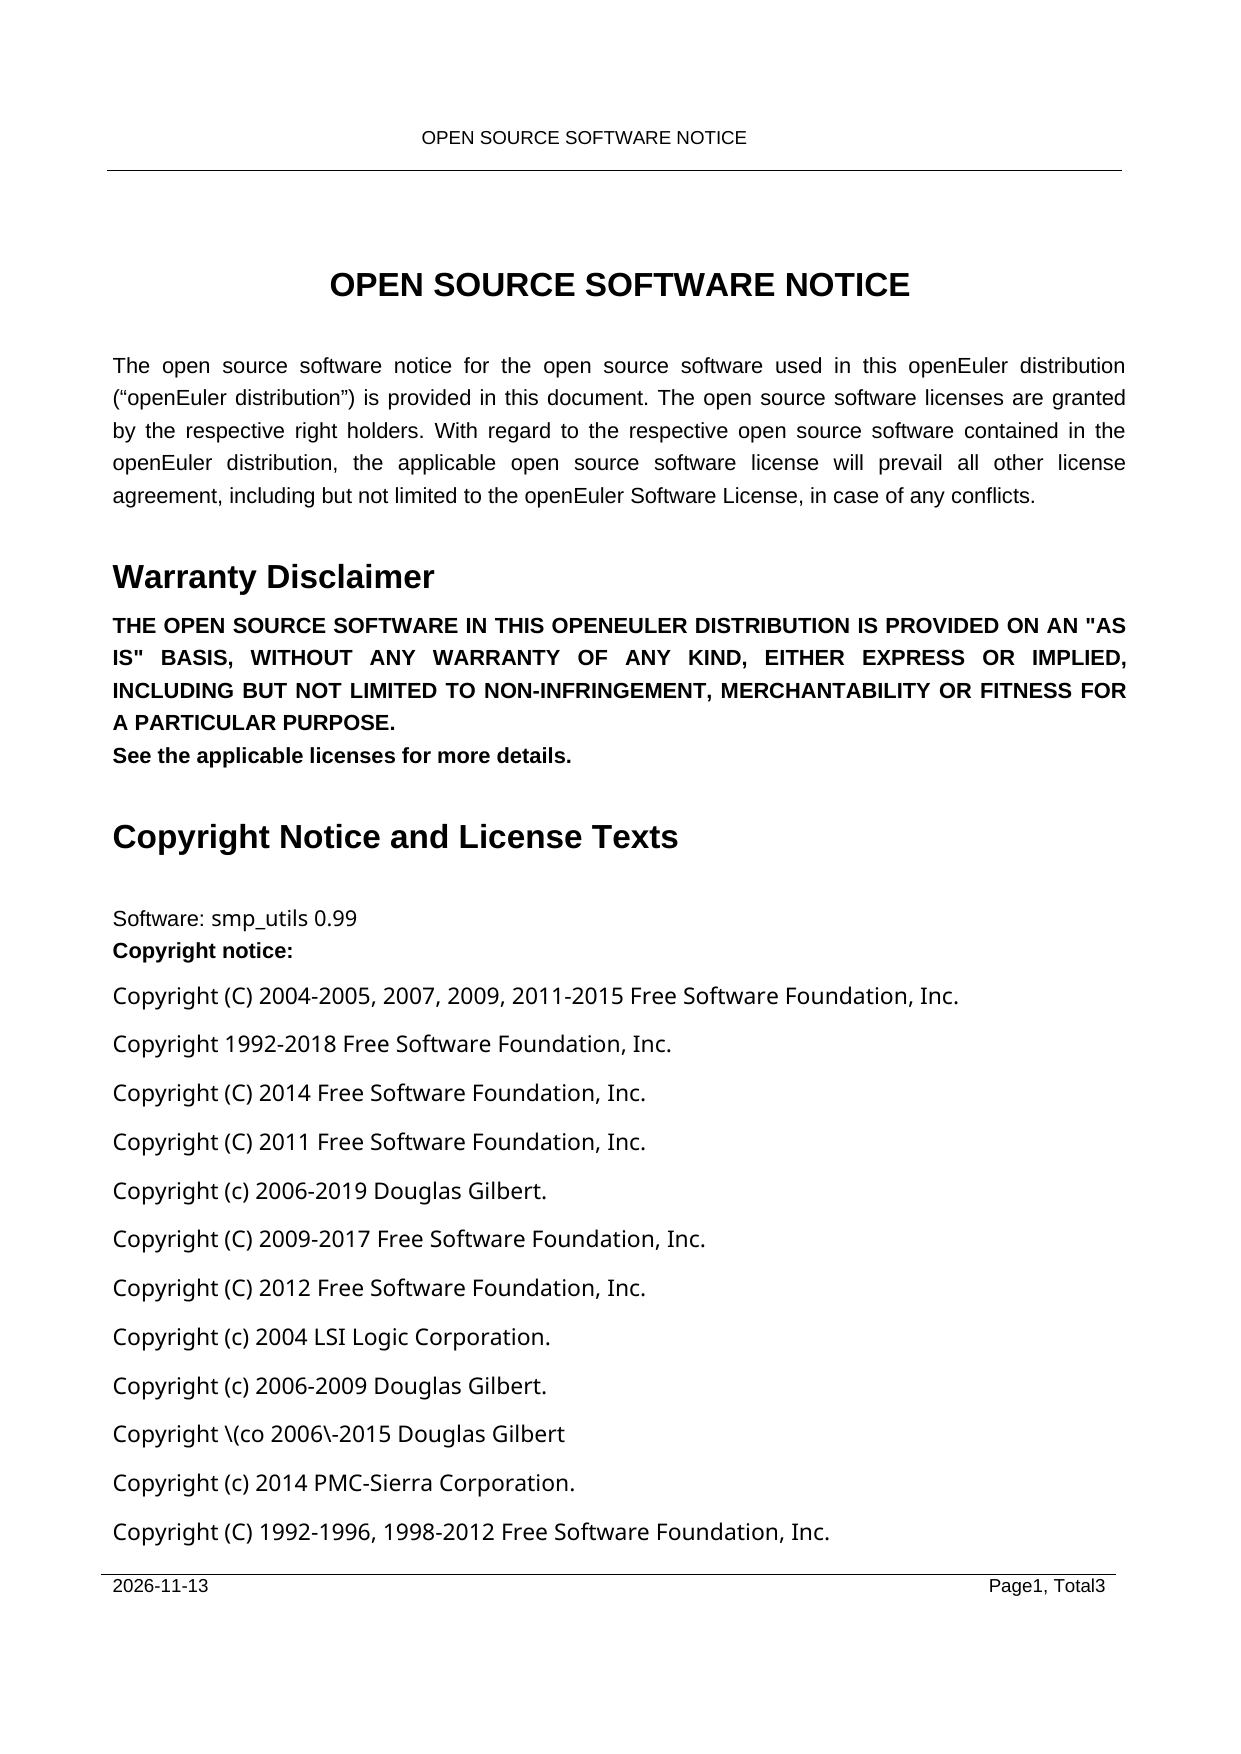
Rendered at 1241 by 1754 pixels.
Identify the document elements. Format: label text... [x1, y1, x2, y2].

text Copyright Notice and License Texts [112, 804, 1128, 869]
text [112, 979, 1128, 1548]
text The open source software notice for the open source software used in this openEuler distribution (“openEuler distribution”) is provided in this document. The open source software licenses are granted by the respective right holders. With regard to the respective open source software contained in the openEuler distribution, the applicable open source software license will prevail all other license agreement, including but not limited to the openEuler Software License, in case of any conflicts. [112, 349, 1128, 511]
text Copyright notice: [112, 934, 1128, 966]
text THE OPEN SOURCE SOFTWARE IN THIS OPENEULER DISTRIBUTION IS PROVIDED ON AN "AS IS" BASIS, WITHOUT ANY WARRANTY OF ANY KIND, EITHER EXPRESS OR IMPLIED, INCLUDING BUT NOT LIMITED TO NON-INFRINGEMENT, MERCHANTABILITY OR FITNESS FOR A PARTICULAR PURPOSE. See the applicable licenses for more details. [112, 609, 1128, 771]
text Software: smp_utils 0.99 [112, 901, 1128, 934]
text Warranty Disclaimer [112, 544, 1128, 609]
text OPEN SOURCE SOFTWARE NOTICE [112, 251, 1128, 316]
